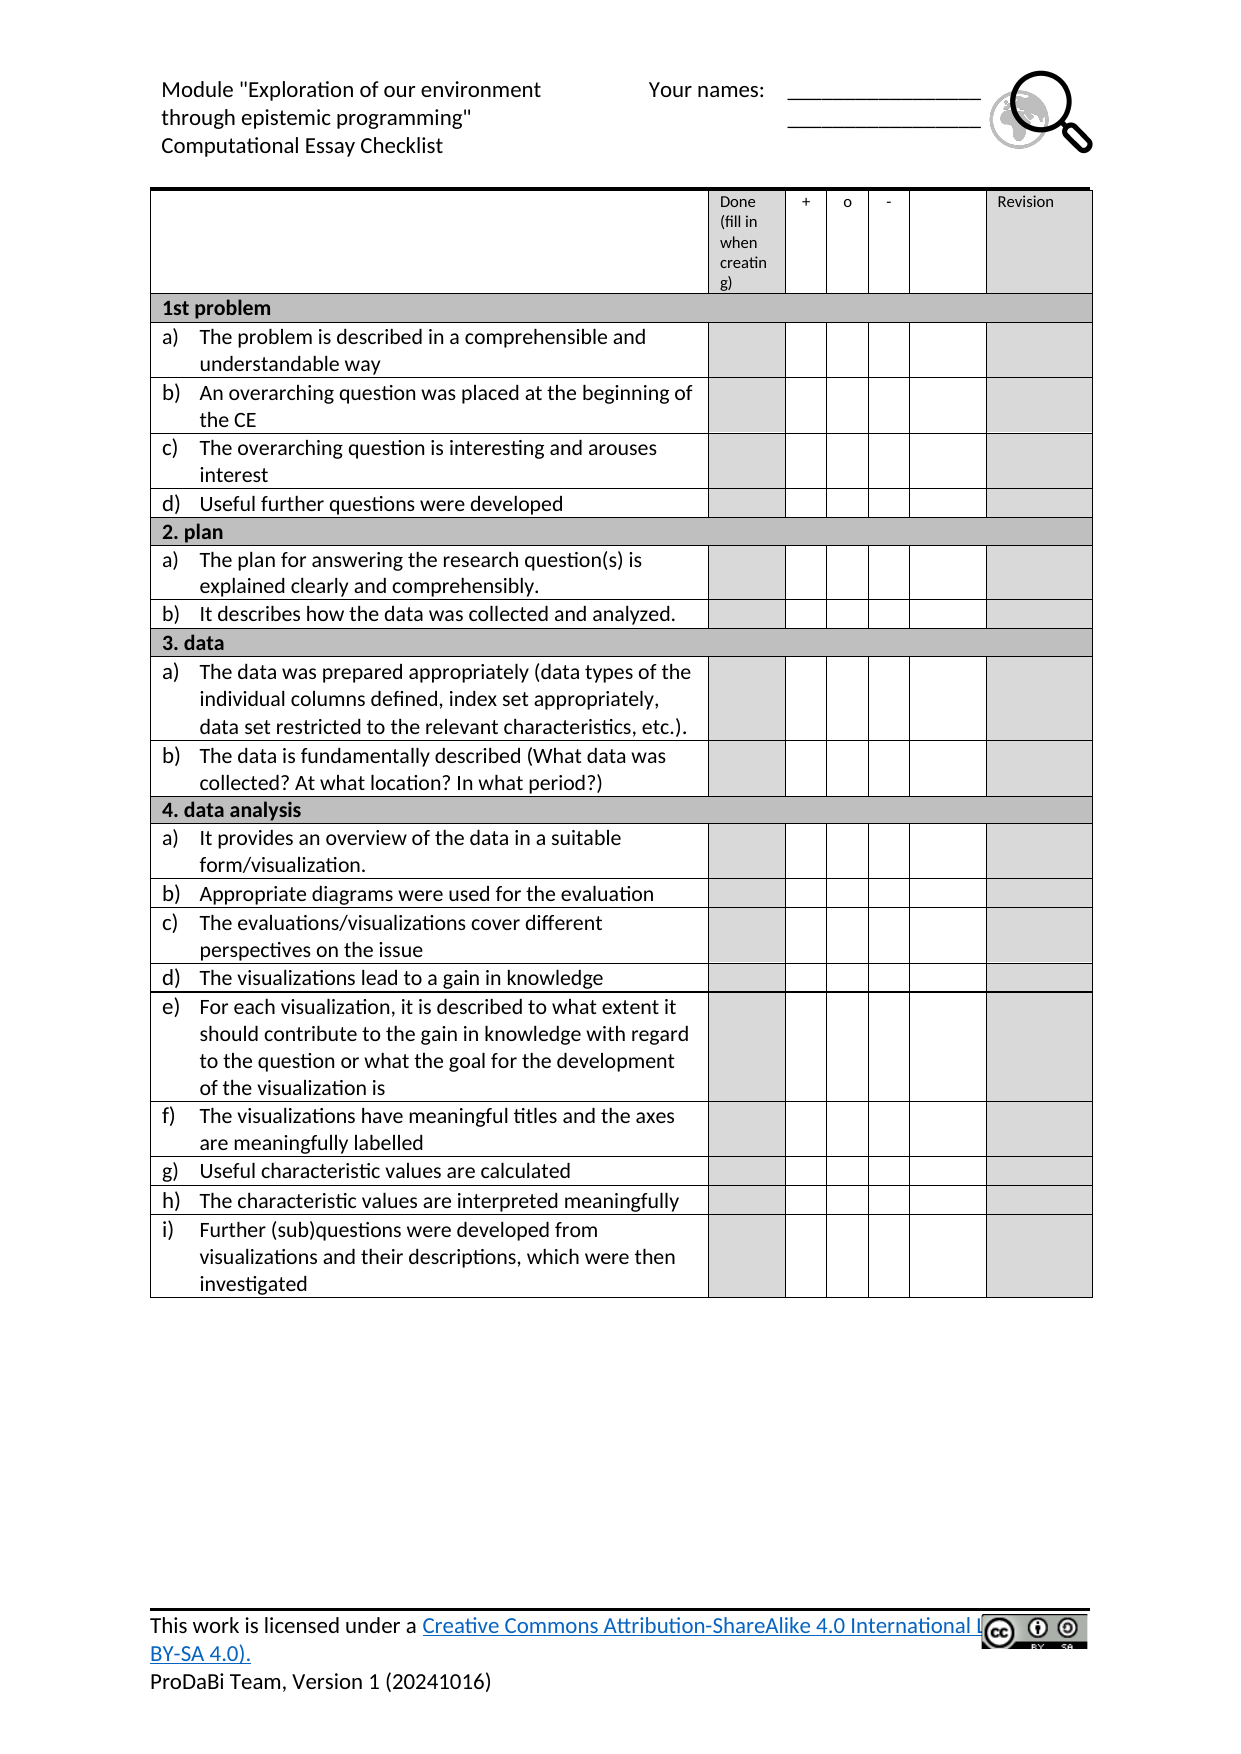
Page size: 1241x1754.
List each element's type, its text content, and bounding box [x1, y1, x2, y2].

table_cell The data is fundamentally described (What data was collected? At what location? In what period?) [151, 741, 708, 796]
table_cell [987, 879, 1092, 907]
table_cell The plan for answering the research question(s) is explained clearly and comprehensibly. [151, 546, 708, 599]
table_cell [987, 378, 1092, 432]
table_cell [786, 824, 826, 878]
table_cell It provides an overview of the data in a suitable form/visualization. [151, 824, 708, 878]
table_cell [827, 1215, 868, 1297]
table_cell [709, 600, 785, 628]
table_cell [869, 489, 909, 517]
table_cell The characteristic values are interpreted meaningfully [151, 1186, 708, 1214]
table_cell 1st problem [151, 294, 1092, 322]
table_cell [869, 908, 909, 962]
table_cell [786, 1186, 826, 1214]
table_header o [827, 191, 868, 293]
table_cell The evaluations/visualizations cover different perspectives on the issue [151, 908, 708, 962]
table_cell [869, 824, 909, 878]
table_cell The visualizations lead to a gain in knowledge [151, 964, 708, 991]
table_cell [910, 964, 986, 991]
table_cell [869, 1186, 909, 1214]
table_cell [709, 1102, 785, 1156]
table_cell [709, 489, 785, 517]
table_cell [827, 323, 868, 377]
table_cell [910, 993, 986, 1101]
table_cell [910, 908, 986, 962]
table_cell [987, 964, 1092, 991]
table_cell [786, 879, 826, 907]
table_cell [827, 1102, 868, 1156]
table_cell 3. data [151, 629, 184, 656]
table_header - [869, 191, 909, 293]
table_cell [910, 1215, 986, 1297]
table_cell [827, 741, 868, 796]
table_cell The data was prepared appropriately (data types of the individual columns defined, index set appropriately, data set restricted to the relevant characteristics, etc.). [151, 657, 708, 740]
table_cell [910, 323, 986, 377]
table_cell [869, 879, 909, 907]
table_cell [827, 1157, 868, 1185]
table_cell [827, 546, 868, 599]
table_cell [987, 657, 1092, 740]
table_cell [827, 1186, 868, 1214]
table_cell [987, 323, 1092, 377]
table_cell [786, 1102, 826, 1156]
table_cell [786, 489, 826, 517]
table_cell [786, 741, 826, 796]
table_cell [827, 657, 868, 740]
table_cell [709, 546, 785, 599]
table_cell [987, 489, 1092, 517]
table_cell [869, 434, 909, 488]
table_cell [869, 546, 909, 599]
table_cell [910, 546, 986, 599]
table_cell [786, 908, 826, 962]
table_cell [910, 1157, 986, 1185]
table_cell [869, 1157, 909, 1185]
table_cell [709, 434, 785, 488]
table_cell [869, 323, 909, 377]
table_cell Useful further questions were developed [151, 489, 708, 517]
table_cell [869, 378, 909, 432]
table_cell The problem is described in a comprehensible and understandable way [151, 323, 708, 377]
table_cell 3. data [224, 629, 1092, 656]
table_cell [827, 908, 868, 962]
table_cell [709, 964, 785, 991]
table_cell [786, 323, 826, 377]
table_cell [987, 1186, 1092, 1214]
table_cell An overarching question was placed at the beginning of the CE [151, 378, 708, 432]
table_cell [786, 1157, 826, 1185]
table_cell [709, 908, 785, 962]
table_cell [869, 600, 909, 628]
picture [982, 63, 1100, 160]
table_cell [987, 1215, 1092, 1297]
table_cell Useful characteristic values are calculated [151, 1157, 708, 1185]
table_cell [910, 1186, 986, 1214]
table_cell 4. data analysis [151, 797, 1092, 823]
table_cell [827, 879, 868, 907]
table_cell [987, 741, 1092, 796]
table_header [151, 191, 708, 293]
table_cell [987, 993, 1092, 1101]
table_cell [910, 378, 986, 432]
table_cell [869, 964, 909, 991]
table_cell [786, 657, 826, 740]
table_cell [987, 546, 1092, 599]
table_cell [786, 434, 826, 488]
table_cell [786, 1215, 826, 1297]
picture [981, 1614, 1088, 1649]
table_cell [987, 824, 1092, 878]
table_cell [709, 378, 785, 432]
table_cell [987, 1102, 1092, 1156]
table_cell [786, 600, 826, 628]
table_cell [910, 879, 986, 907]
table_cell [827, 489, 868, 517]
table_cell [869, 657, 909, 740]
table_cell [709, 1157, 785, 1185]
table_cell [709, 741, 785, 796]
table_cell [709, 993, 785, 1101]
table_cell [709, 879, 785, 907]
table_cell [709, 1186, 785, 1214]
table_cell 2. plan [151, 518, 1092, 545]
table_cell For each visualization, it is described to what extent it should contribute to the gain in knowledge with regard to the question or what the goal for the development of the visualization is [151, 993, 708, 1101]
table_cell [709, 657, 785, 740]
table_cell [987, 600, 1092, 628]
table_header Done (fill in when creating) [709, 191, 785, 293]
table_cell [987, 908, 1092, 962]
table_cell [910, 824, 986, 878]
table_cell [987, 434, 1092, 488]
table_cell [910, 600, 986, 628]
table_cell [786, 546, 826, 599]
table_cell [910, 434, 986, 488]
table_cell It describes how the data was collected and analyzed. [151, 600, 708, 628]
table_cell [786, 964, 826, 991]
table_cell [827, 964, 868, 991]
table_cell [827, 993, 868, 1101]
table_cell [869, 993, 909, 1101]
table_cell The visualizations have meaningful titles and the axes are meaningfully labelled [151, 1102, 708, 1156]
table_header Revision [987, 191, 1092, 293]
table_cell [827, 600, 868, 628]
table_cell [786, 993, 826, 1101]
table_cell [709, 323, 785, 377]
table_cell [827, 824, 868, 878]
table_cell [869, 1102, 909, 1156]
table_cell [910, 1102, 986, 1156]
table_cell [709, 1215, 785, 1297]
table_cell [910, 741, 986, 796]
table_cell The overarching question is interesting and arouses interest [151, 434, 708, 488]
table_cell [987, 1157, 1092, 1185]
table_cell [827, 378, 868, 432]
table_cell [910, 657, 986, 740]
table_cell [709, 824, 785, 878]
table_cell Further (sub)questions were developed from visualizations and their descriptions, which were then investigated [151, 1215, 708, 1297]
table_header [910, 191, 986, 293]
table_header + [786, 191, 826, 293]
table_cell [869, 1215, 909, 1297]
table_cell [869, 741, 909, 796]
table_cell [786, 378, 826, 432]
table_cell [910, 489, 986, 517]
table_cell Appropriate diagrams were used for the evaluation [151, 879, 708, 907]
table_cell [827, 434, 868, 488]
